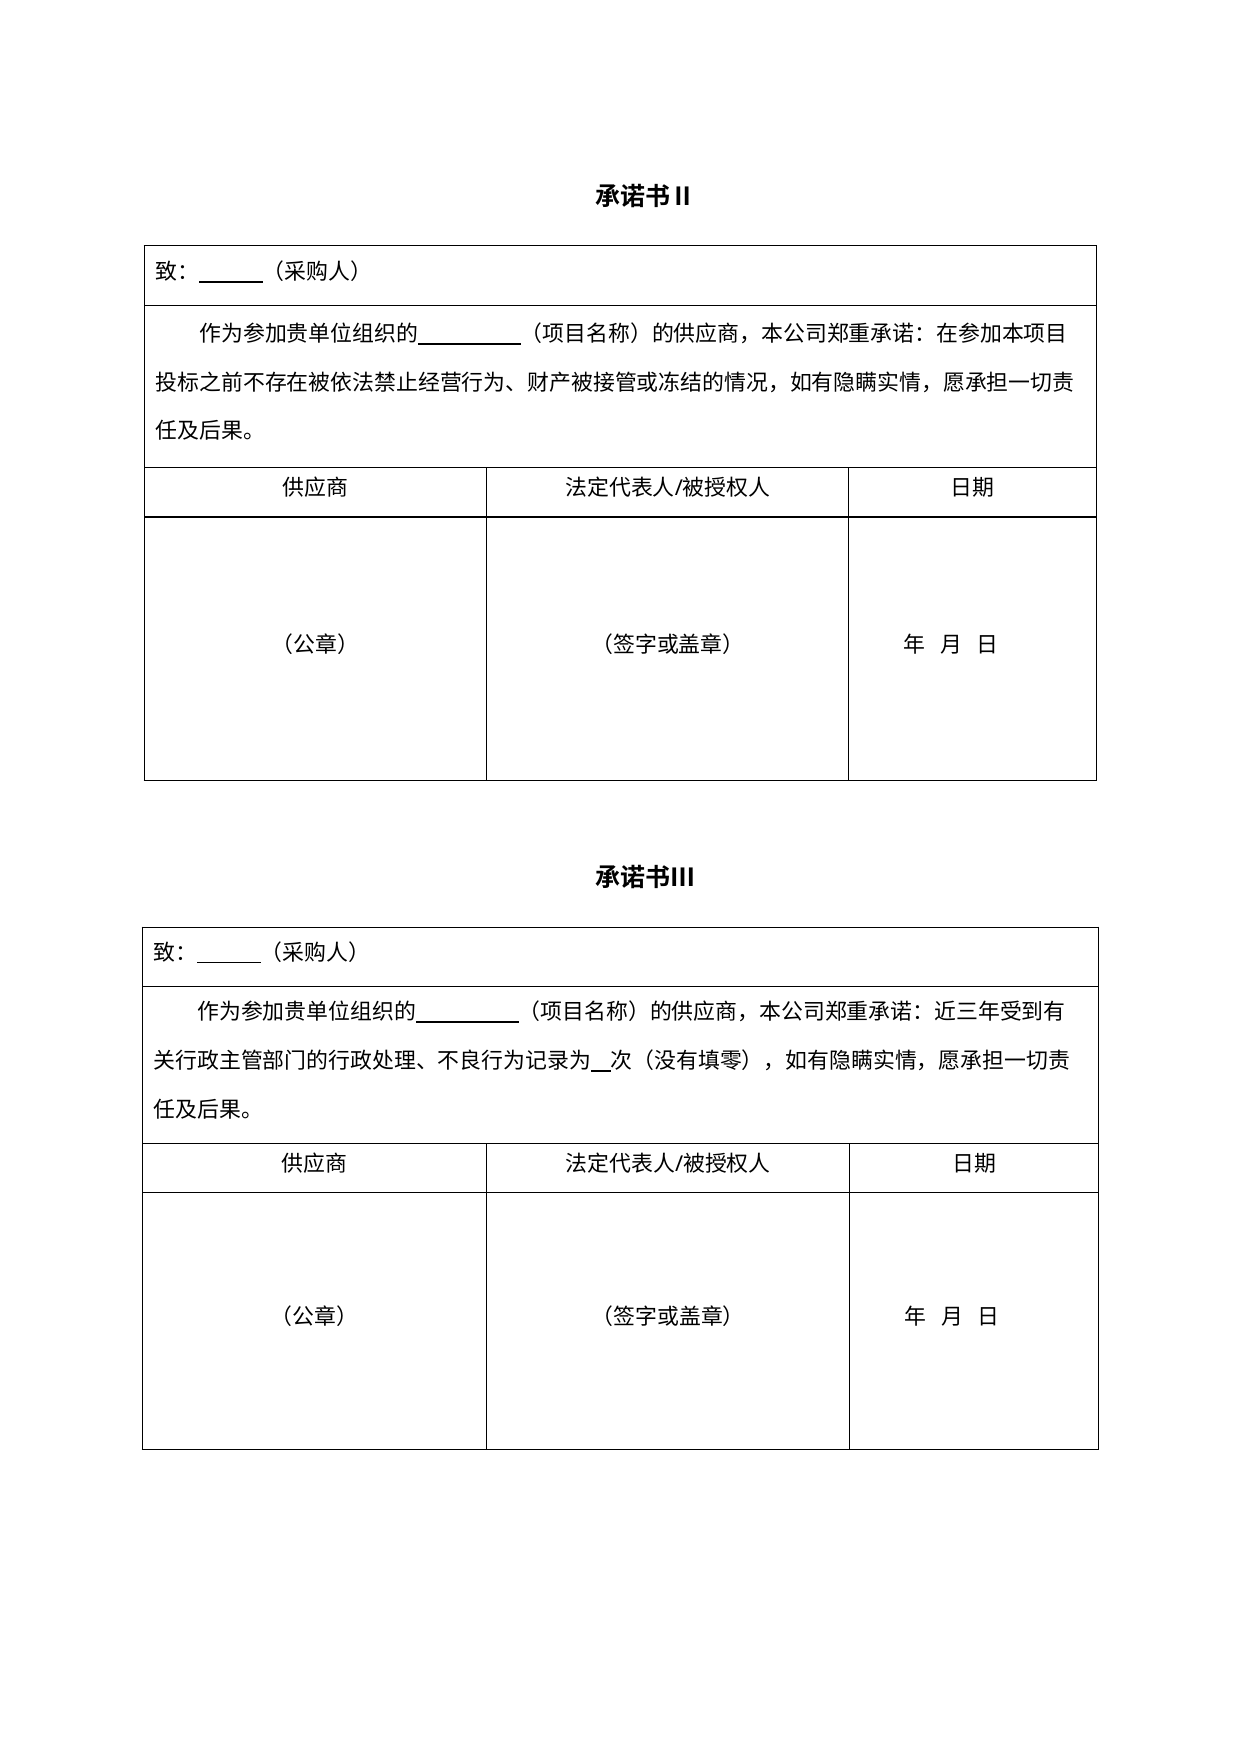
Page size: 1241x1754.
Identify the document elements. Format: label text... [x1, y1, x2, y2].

table_cell 作为参加贵单位组织的 （项目名称）的供应商，本公司郑重承诺：近三年受到有关行政主管部门的行政处理、不良行为记录为 次（没有填零），如有隐瞒实情，愿承担一切责任及后果。 [143, 987, 1098, 1143]
text 承诺书Ⅲ [187, 843, 1053, 908]
table_cell 供应商 [143, 1144, 486, 1192]
table_cell 供应商 [145, 468, 486, 516]
table_cell 日期 [850, 1144, 1098, 1192]
table_cell 年 月 日 [850, 1193, 1098, 1449]
table_cell 作为参加贵单位组织的 （项目名称）的供应商，本公司郑重承诺：在参加本项目投标之前不存在被依法禁止经营行为、财产被接管或冻结的情况，如有隐瞒实情，愿承担一切责任及后果。 [145, 306, 1096, 467]
table_cell （签字或盖章） [487, 518, 848, 780]
table_header 致： （采购人） [145, 246, 1096, 305]
table_cell 法定代表人/被授权人 [487, 468, 848, 516]
table_cell （公章） [143, 1193, 486, 1449]
text 承诺书Ⅱ [187, 162, 1053, 227]
table_header 致： （采购人） [143, 928, 1098, 986]
table_cell 法定代表人/被授权人 [487, 1144, 849, 1192]
table_cell 日期 [849, 468, 1096, 516]
table_cell （公章） [145, 518, 486, 780]
table_cell 年 月 日 [849, 518, 1096, 780]
table_cell （签字或盖章） [487, 1193, 849, 1449]
